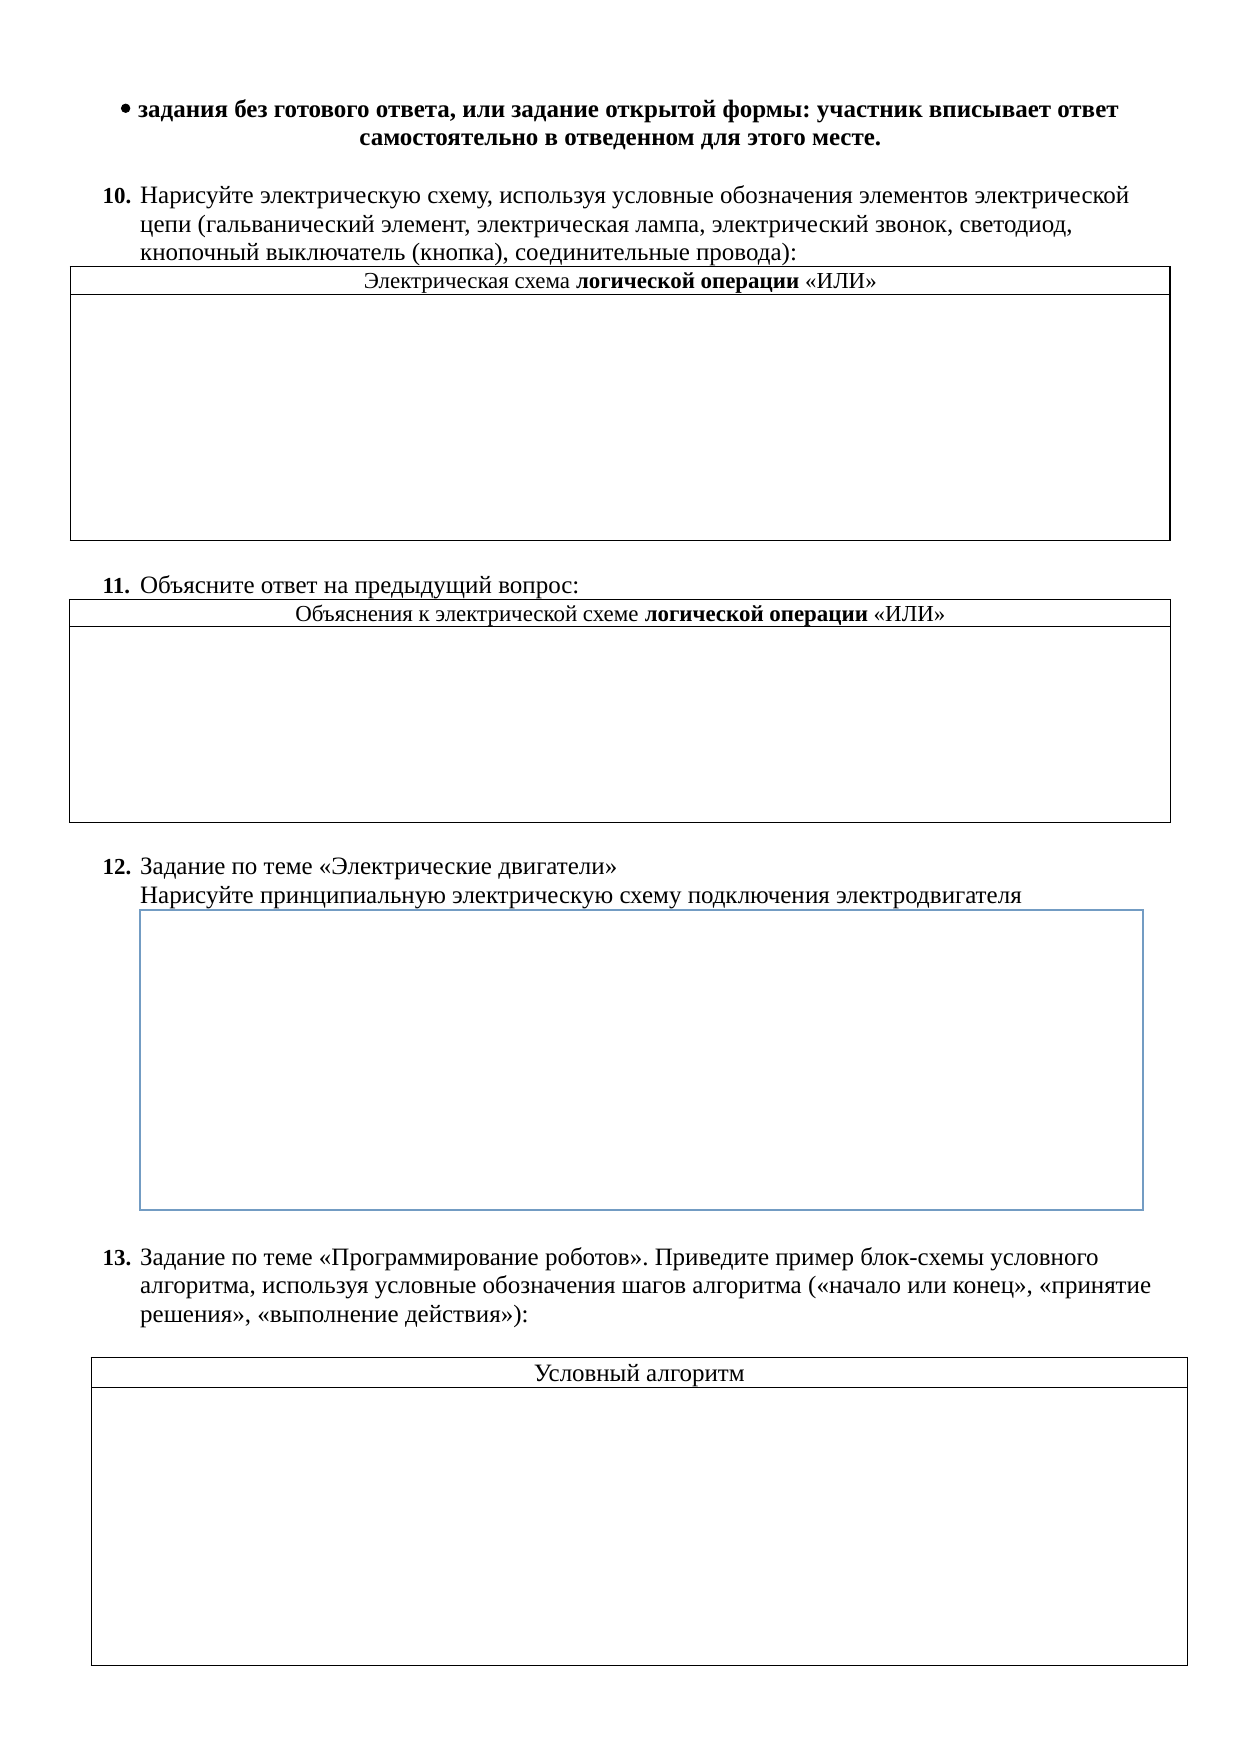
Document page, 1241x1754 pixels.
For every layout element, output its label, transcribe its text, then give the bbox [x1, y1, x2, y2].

list Нарисуйте электрическую схему, используя условные обозначения элементов электрической цепи (гальванический элемент, электрическая лампа, электрический звонок, светодиод, кнопочный выключатель (кнопка), соединительные провода): [102, 180, 1175, 266]
list Задание по теме «Электрические двигатели» [102, 851, 1175, 880]
table_header Электрическая схема логической операции «ИЛИ» [71, 267, 1169, 294]
table_cell [71, 295, 1169, 540]
table_cell [70, 627, 1170, 822]
text Нарисуйте принципиальную электрическую схему подключения электродвигателя [140, 880, 1175, 909]
table_cell [92, 1388, 1187, 1665]
table_header Объяснения к электрической схеме логической операции «ИЛИ» [70, 600, 1170, 626]
text задания без готового ответа, или задание открытой формы: участник вписывает ответ самостоятельно в отведенном для этого месте. [65, 94, 1175, 151]
list Задание по теме «Программирование роботов». Приведите пример блок-схемы условного алгоритма, используя условные обозначения шагов алгоритма («начало или конец», «принятие решения», «выполнение действия»): [102, 1242, 1175, 1328]
list Объясните ответ на предыдущий вопрос: [102, 570, 1175, 599]
table_header Условный алгоритм [92, 1358, 1187, 1387]
